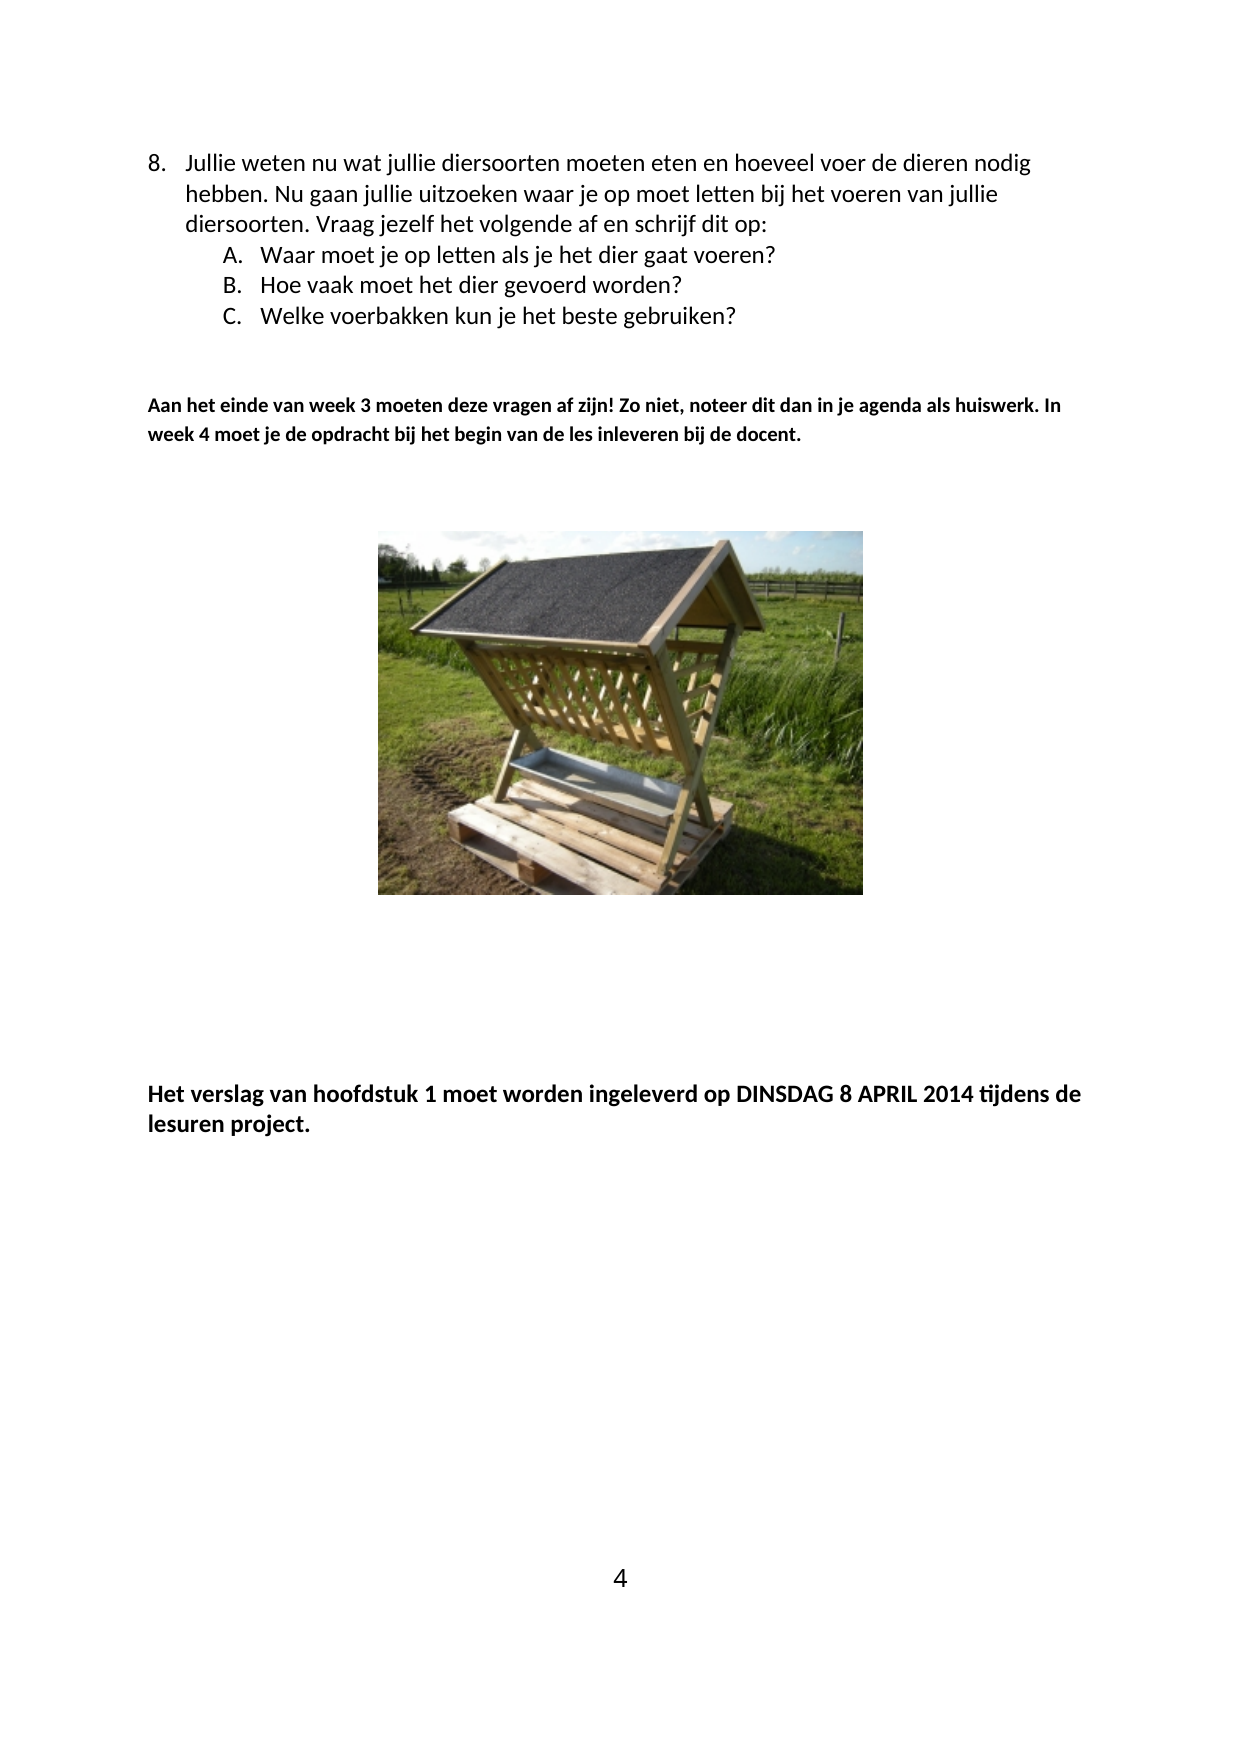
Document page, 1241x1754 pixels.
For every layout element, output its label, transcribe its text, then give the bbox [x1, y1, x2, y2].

picture [378, 531, 863, 895]
list Jullie weten nu wat jullie diersoorten moeten eten en hoeveel voer de dieren nodig hebben. Nu gaan jullie uitzoeken waar je op moet letten bij het voeren van jullie diersoorten. Vraag jezelf het volgende af en schrijf dit op: [148, 148, 1093, 239]
list Welke voerbakken kun je het beste gebruiken? [223, 300, 1093, 331]
list Hoe vaak moet het dier gevoerd worden? [223, 270, 1093, 300]
list Aan het einde van week 3 moeten deze vragen af zijn! Zo niet, noteer dit dan in je agenda als huiswerk. In week 4 moet je de opdracht bij het begin van de les inleveren bij de docent. [148, 392, 1093, 446]
text Het verslag van hoofdstuk 1 moet worden ingeleverd op DINSDAG 8 APRIL 2014 tijdens de lesuren project. [148, 1078, 1093, 1139]
list Waar moet je op letten als je het dier gaat voeren? [223, 239, 1093, 270]
